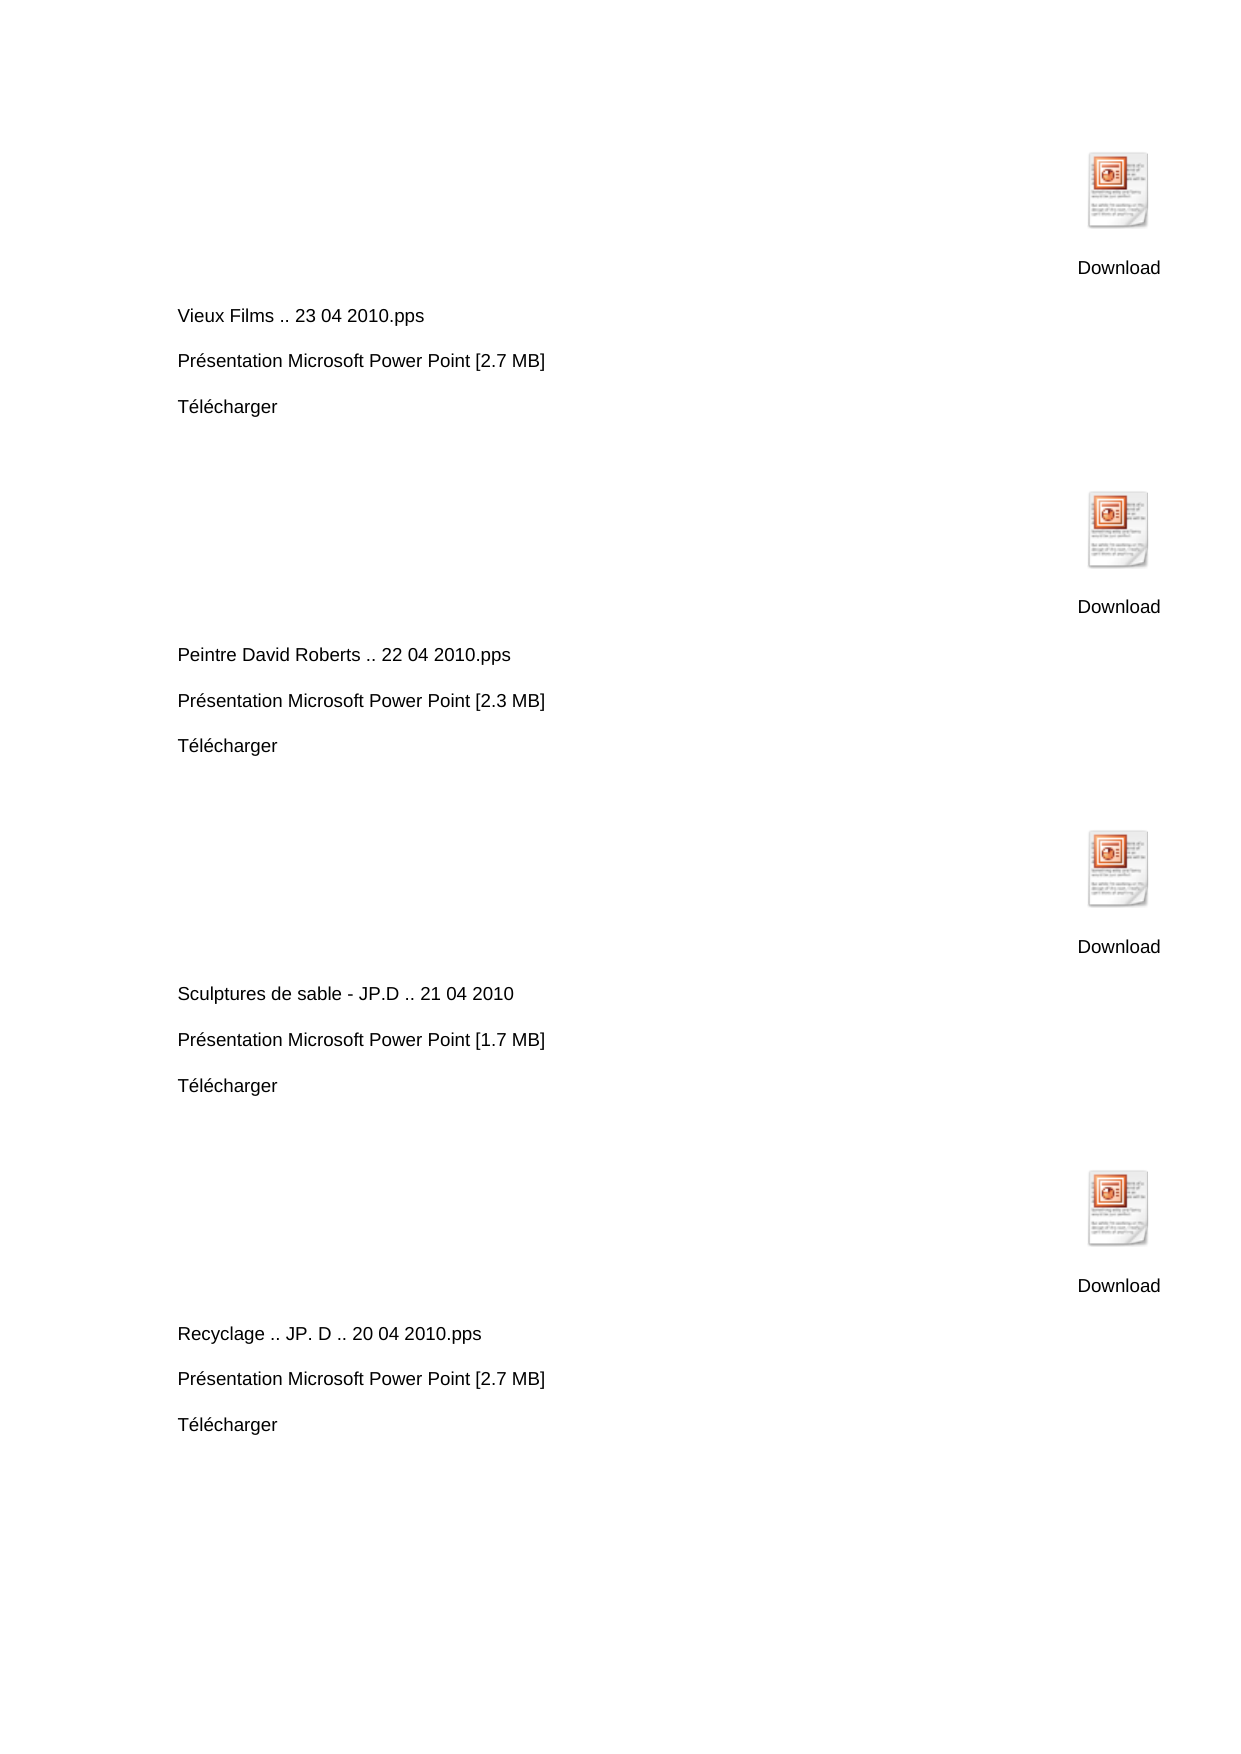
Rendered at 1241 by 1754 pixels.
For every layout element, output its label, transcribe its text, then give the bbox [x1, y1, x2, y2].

picture [1077, 1167, 1157, 1247]
table_header [1076, 487, 1168, 594]
text Recyclage .. JP. D .. 20 04 2010.pps [177, 1323, 1063, 1344]
picture [1077, 488, 1157, 569]
text Présentation Microsoft Power Point [2.7 MB] [177, 1368, 1063, 1390]
text Peintre David Roberts .. 22 04 2010.pps [177, 644, 1063, 665]
text Vieux Films .. 23 04 2010.pps [177, 304, 1063, 326]
text Présentation Microsoft Power Point [2.3 MB] [177, 689, 1063, 711]
picture [1077, 149, 1157, 229]
text Présentation Microsoft Power Point [1.7 MB] [177, 1029, 1063, 1050]
table_header [1076, 826, 1168, 934]
table_header [1076, 148, 1168, 255]
picture [1077, 827, 1157, 908]
text Télécharger [177, 735, 1063, 757]
table_cell Download [1076, 1273, 1168, 1323]
text Télécharger [177, 1074, 1063, 1096]
text Télécharger [177, 1414, 1063, 1435]
table_cell Download [1076, 934, 1168, 983]
table_cell Download [1076, 255, 1168, 304]
table_header [1076, 1166, 1168, 1273]
text Sculptures de sable - JP.D .. 21 04 2010 [177, 983, 1063, 1005]
text Présentation Microsoft Power Point [2.7 MB] [177, 350, 1063, 372]
text Télécharger [177, 396, 1063, 417]
table_cell Download [1076, 595, 1168, 644]
